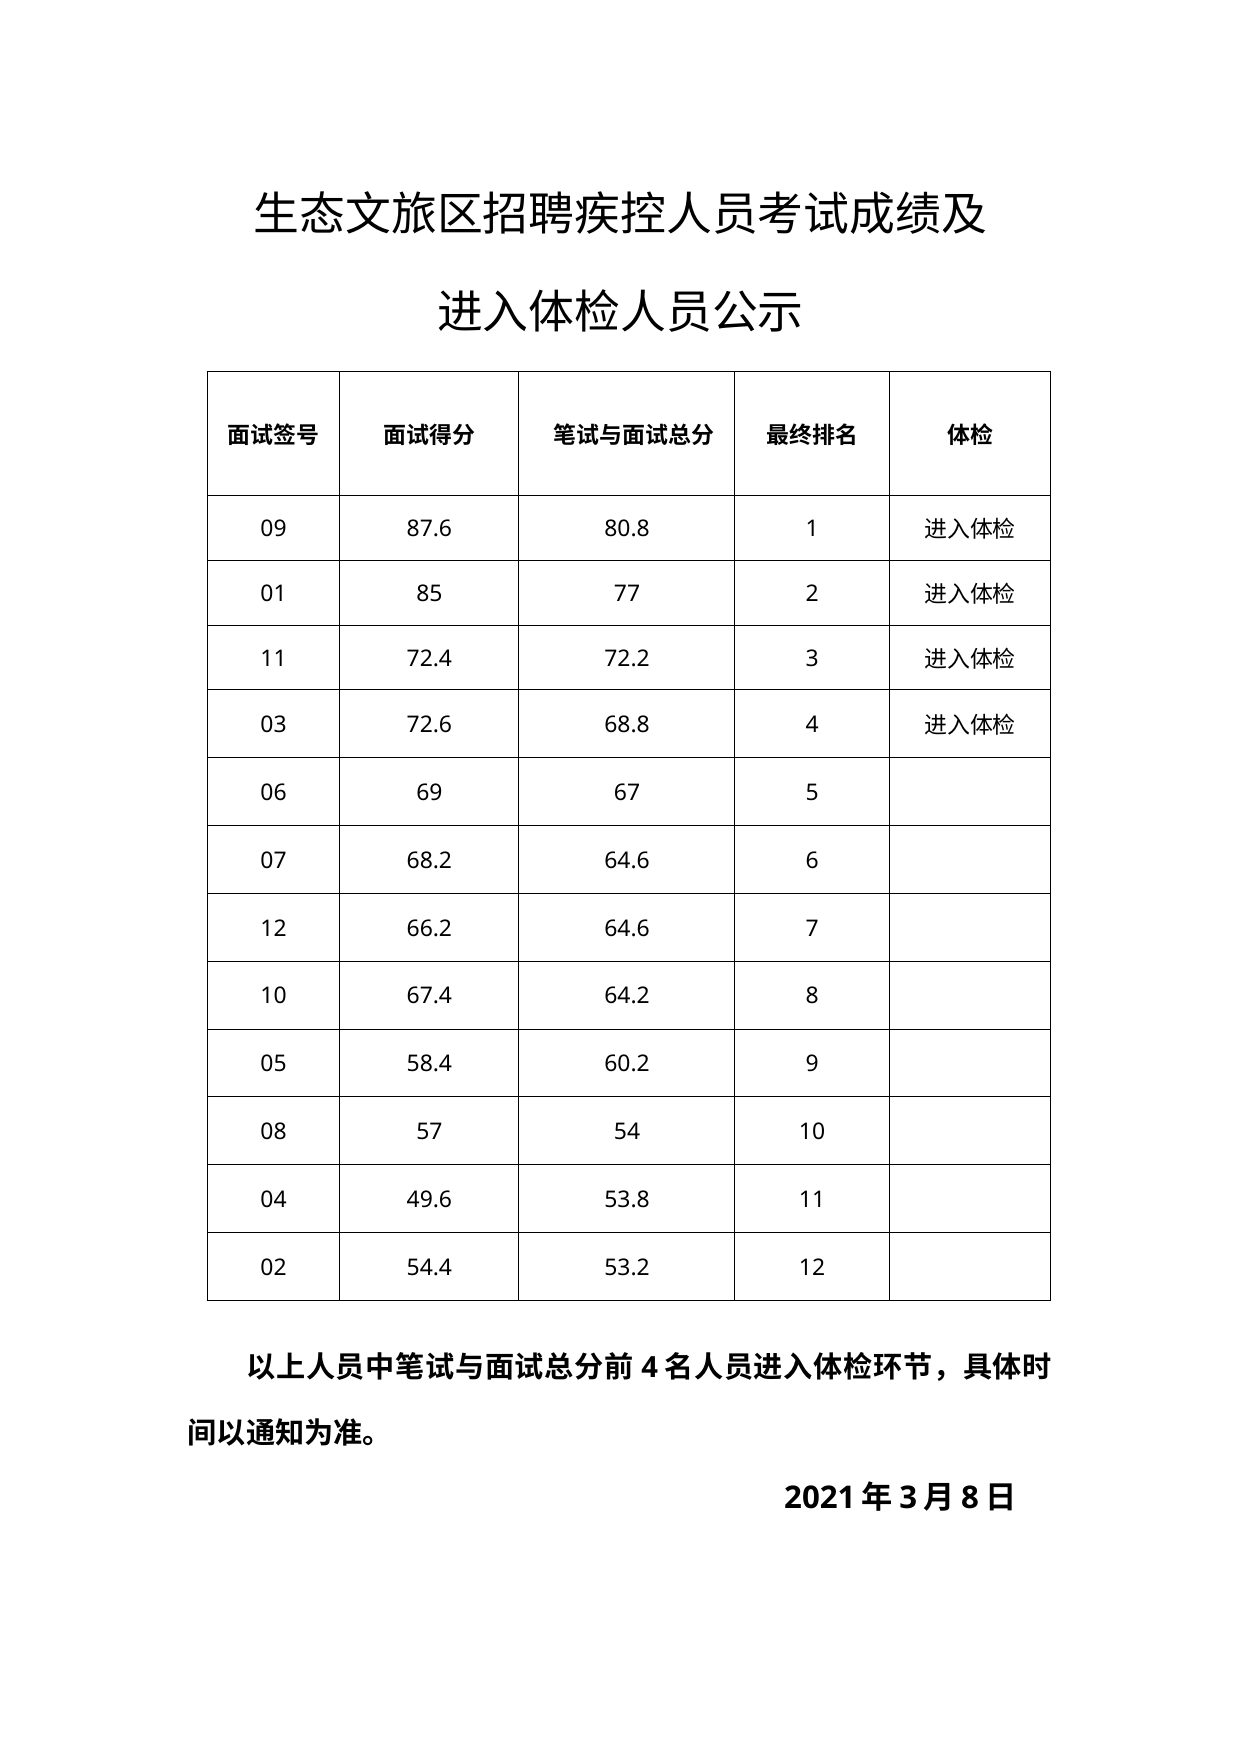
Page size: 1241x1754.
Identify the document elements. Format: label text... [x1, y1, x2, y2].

table_cell 4 [735, 690, 889, 757]
table_cell 67 [519, 758, 734, 825]
table_cell 12 [735, 1233, 889, 1300]
table_cell 1 [735, 496, 889, 559]
table_cell 53.2 [519, 1233, 734, 1300]
table_cell [890, 1030, 1050, 1096]
table_cell 进入体检 [890, 561, 1050, 624]
table_cell 11 [208, 626, 339, 689]
table_header 面试签号 [208, 372, 339, 495]
table_cell 66.2 [340, 894, 518, 961]
table_cell 2 [735, 561, 889, 624]
table_cell 57 [340, 1097, 518, 1164]
table_cell 01 [208, 561, 339, 624]
table_cell 6 [735, 826, 889, 893]
table_cell [890, 894, 1050, 961]
table_cell 10 [208, 962, 339, 1028]
table_cell 10 [735, 1097, 889, 1164]
table_cell 77 [519, 561, 734, 624]
table_cell 53.8 [519, 1165, 734, 1232]
table_cell [890, 1165, 1050, 1232]
text 生态文旅区招聘疾控人员考试成绩及 [187, 162, 1053, 259]
table_cell 72.6 [340, 690, 518, 757]
table_cell 60.2 [519, 1030, 734, 1096]
table_header 面试得分 [340, 372, 518, 495]
table_cell 02 [208, 1233, 339, 1300]
table_cell 进入体检 [890, 690, 1050, 757]
table_cell 5 [735, 758, 889, 825]
table_cell 64.6 [519, 826, 734, 893]
table_cell 67.4 [340, 962, 518, 1028]
table_cell 58.4 [340, 1030, 518, 1096]
table_header 笔试与面试总分 [519, 372, 734, 495]
text 以上人员中笔试与面试总分前4名人员进入体检环节，具体时间以通知为准。 [187, 422, 1053, 1462]
table_cell 49.6 [340, 1165, 518, 1232]
table_cell 3 [735, 626, 889, 689]
table_cell 64.2 [519, 962, 734, 1028]
table_cell 7 [735, 894, 889, 961]
table_cell [890, 1233, 1050, 1300]
table_cell [890, 962, 1050, 1028]
text 2021年3月8日 [187, 1462, 1053, 1527]
table_cell 68.8 [519, 690, 734, 757]
text 进入体检人员公示 [187, 259, 1053, 357]
table_cell 04 [208, 1165, 339, 1232]
table_header 最终排名 [735, 372, 889, 495]
table_cell 9 [735, 1030, 889, 1096]
table_cell 进入体检 [890, 496, 1050, 559]
table_cell 05 [208, 1030, 339, 1096]
table_cell 72.4 [340, 626, 518, 689]
table_cell [890, 758, 1050, 825]
table_cell 80.8 [519, 496, 734, 559]
table_cell 03 [208, 690, 339, 757]
table_cell 54 [519, 1097, 734, 1164]
table_cell [890, 1097, 1050, 1164]
table_cell 54.4 [340, 1233, 518, 1300]
table_cell 85 [340, 561, 518, 624]
table_header 体检 [890, 372, 1050, 495]
table_cell 06 [208, 758, 339, 825]
table_cell 进入体检 [890, 626, 1050, 689]
table_cell 09 [208, 496, 339, 559]
table_cell 87.6 [340, 496, 518, 559]
table_cell 64.6 [519, 894, 734, 961]
table_cell 08 [208, 1097, 339, 1164]
table_cell 8 [735, 962, 889, 1028]
table_cell [890, 826, 1050, 893]
table_cell 11 [735, 1165, 889, 1232]
table_cell 72.2 [519, 626, 734, 689]
table_cell 69 [340, 758, 518, 825]
table_cell 07 [208, 826, 339, 893]
table_cell 68.2 [340, 826, 518, 893]
table_cell 12 [208, 894, 339, 961]
